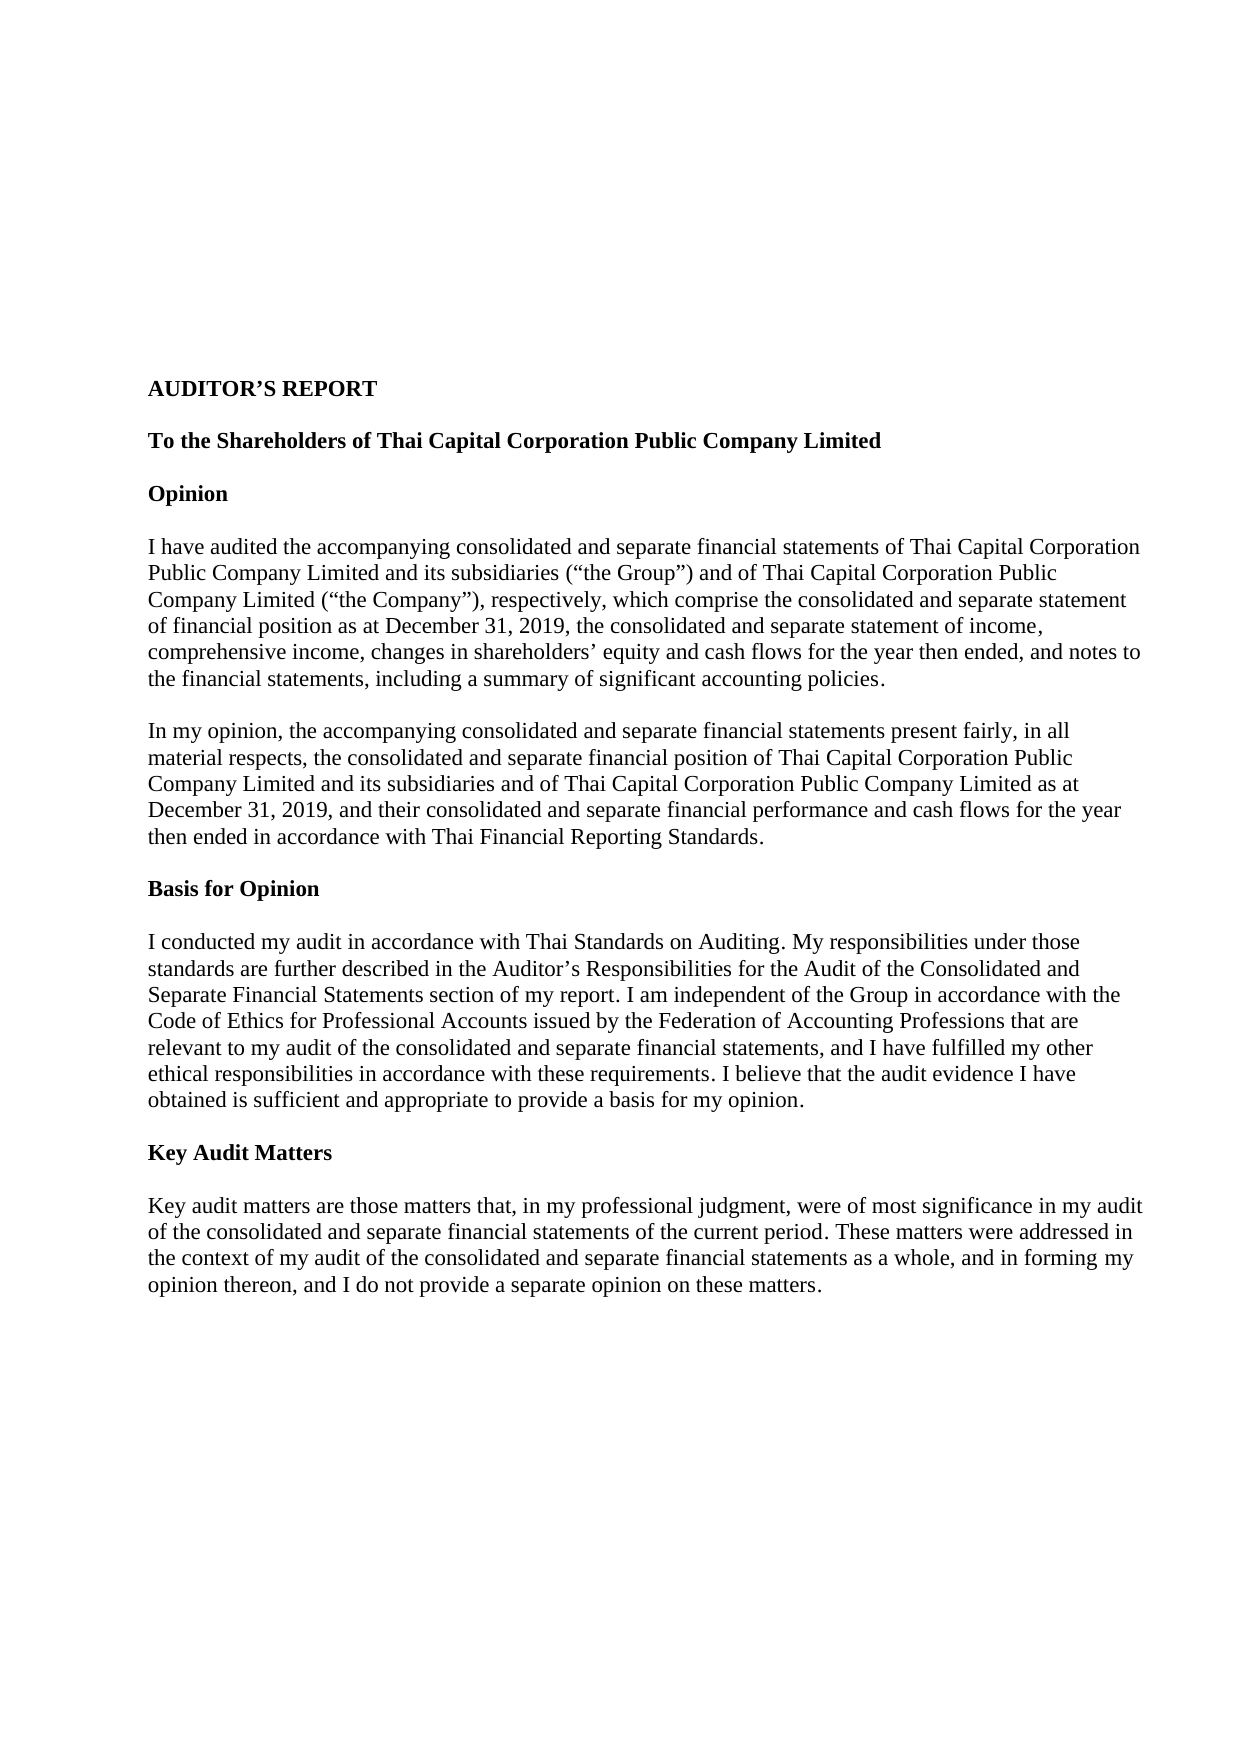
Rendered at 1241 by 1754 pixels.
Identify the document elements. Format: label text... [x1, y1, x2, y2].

text Basis for Opinion [148, 876, 1152, 902]
text In my opinion, the accompanying consolidated and separate financial statements present fairly, in all material respects, the consolidated and separate financial position of Thai Capital Corporation Public Company Limited and its subsidiaries and of Thai Capital Corporation Public Company Limited as at December 31, 2019, and their consolidated and separate financial performance and cash flows for the year then ended in accordance with Thai Financial Reporting Standards. [148, 717, 1152, 849]
text AUDITOR’S REPORT [148, 375, 1152, 401]
text I conducted my audit in accordance with Thai Standards on Auditing. My responsibilities under those standards are further described in the Auditor’s Responsibilities for the Audit of the Consolidated and Separate Financial Statements section of my report. I am independent of the Group in accordance with the Code of Ethics for Professional Accounts issued by the Federation of Accounting Professions that are relevant to my audit of the consolidated and separate financial statements, and I have fulfilled my other ethical responsibilities in accordance with these requirements. I believe that the audit evidence I have obtained is sufficient and appropriate to provide a basis for my opinion. [148, 928, 1152, 1113]
text To the Shareholders of Thai Capital Corporation Public Company Limited [148, 427, 1152, 454]
text Key Audit Matters [148, 1139, 1152, 1165]
text Key audit matters are those matters that, in my professional judgment, were of most significance in my audit of the consolidated and separate financial statements of the current period. These matters were addressed in the context of my audit of the consolidated and separate financial statements as a whole, and in forming my opinion thereon, and I do not provide a separate opinion on these matters. [148, 1192, 1152, 1297]
text I have audited the accompanying consolidated and separate financial statements of Thai Capital Corporation Public Company Limited and its subsidiaries (“the Group”) and of Thai Capital Corporation Public Company Limited (“the Company”), respectively, which comprise the consolidated and separate statement of financial position as at December 31, 2019, the consolidated and separate statement of income, comprehensive income, changes in shareholders’ equity and cash flows for the year then ended, and notes to the financial statements, including a summary of significant accounting policies. [148, 533, 1152, 691]
text Opinion [148, 480, 1152, 507]
